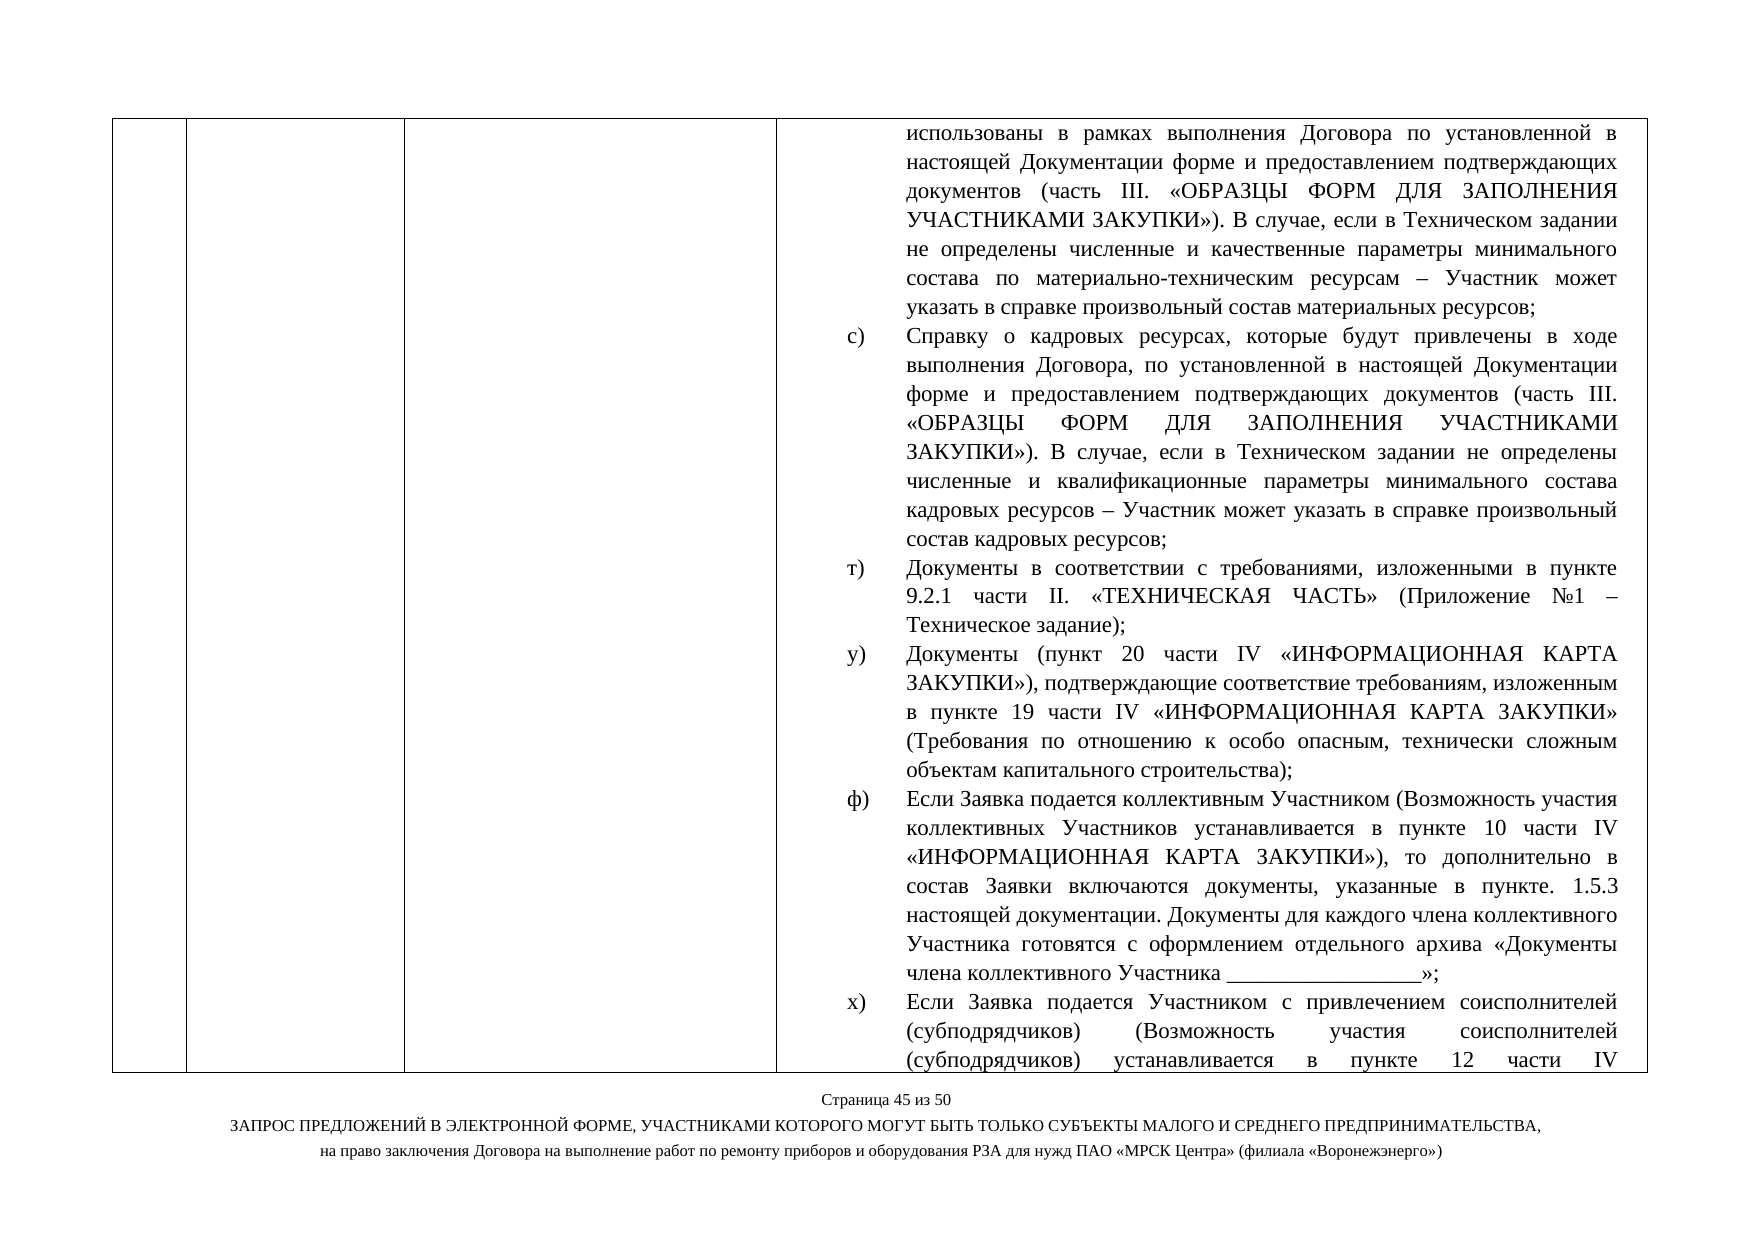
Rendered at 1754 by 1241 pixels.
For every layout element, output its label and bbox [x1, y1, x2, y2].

table_cell [113, 119, 186, 1072]
table_cell [405, 119, 776, 1072]
table_cell [187, 119, 404, 1072]
table_cell [777, 119, 1647, 1072]
